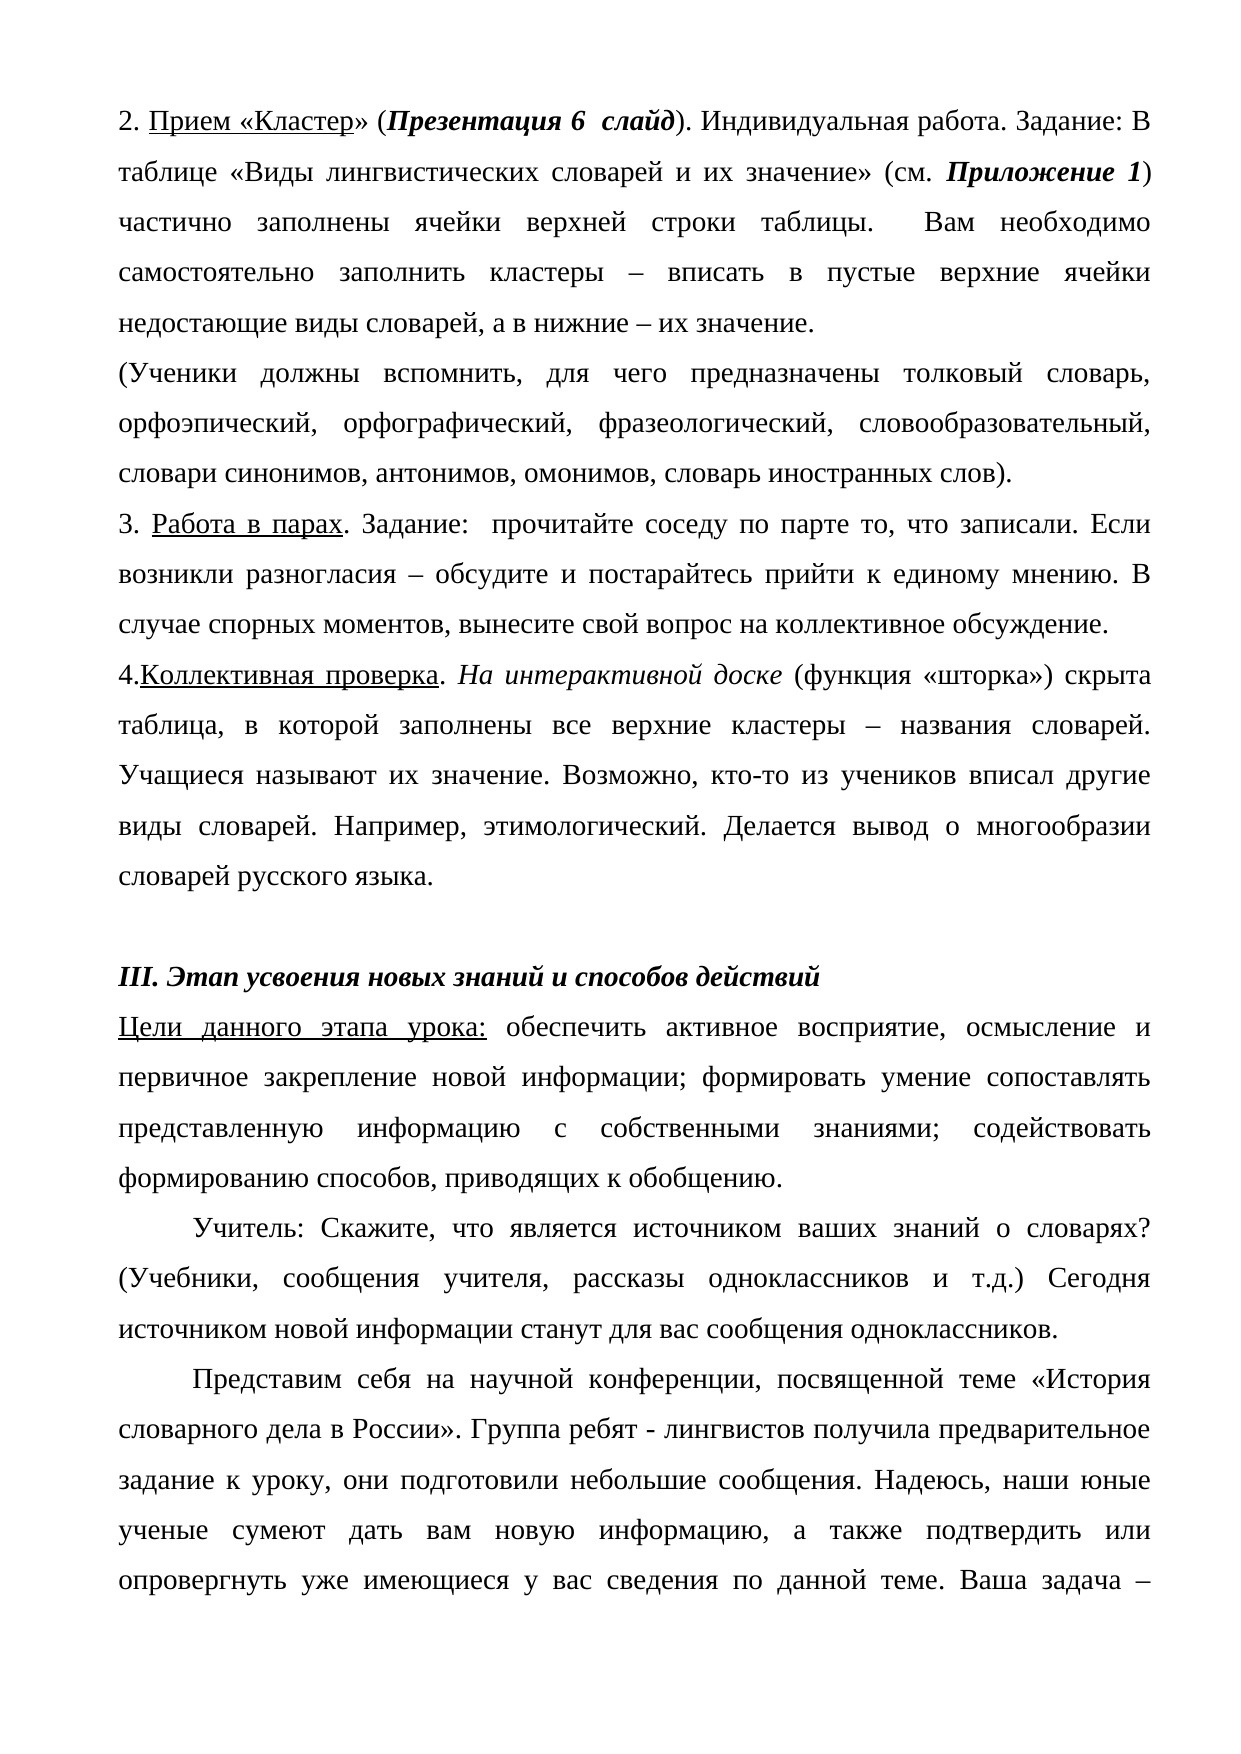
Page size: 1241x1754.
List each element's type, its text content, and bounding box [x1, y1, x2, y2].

text (Ученики должны вспомнить, для чего предназначены толковый словарь, орфоэпический, орфографический, фразеологический, словообразовательный, словари синонимов, антонимов, омонимов, словарь иностранных слов). [118, 355, 1152, 489]
text 2. Прием «Кластер» (Презентация 6 слайд). Индивидуальная работа. Задание: В таблице «Виды лингвистических словарей и их значение» (см. Приложение 1) частично заполнены ячейки верхней строки таблицы. Вам необходимо самостоятельно заполнить кластеры – вписать в пустые верхние ячейки недостающие виды словарей, а в нижние – их значение. [118, 103, 1152, 338]
text 4.Коллективная проверка. На интерактивной доске (функция «шторка») скрыта таблица, в которой заполнены все верхние кластеры – названия словарей. Учащиеся называют их значение. Возможно, кто-то из учеников вписал другие виды словарей. Например, этимологический. Делается вывод о многообразии словарей русского языка. [118, 657, 1152, 892]
text Учитель: Скажите, что является источником ваших знаний о словарях? (Учебники, сообщения учителя, рассказы одноклассников и т.д.) Сегодня источником новой информации станут для вас сообщения одноклассников. [118, 1210, 1152, 1344]
text III. Этап усвоения новых знаний и способов действий [118, 959, 1152, 992]
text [118, 1361, 1152, 1596]
text Цели данного этапа урока: обеспечить активное восприятие, осмысление и первичное закрепление новой информации; формировать умение сопоставлять представленную информацию с собственными знаниями; содействовать формированию способов, приводящих к обобщению. [118, 1009, 1152, 1193]
text 3. Работа в парах. Задание: прочитайте соседу по парте то, что записали. Если возникли разногласия – обсудите и постарайтесь прийти к единому мнению. В случае спорных моментов, вынесите свой вопрос на коллективное обсуждение. [118, 506, 1152, 640]
